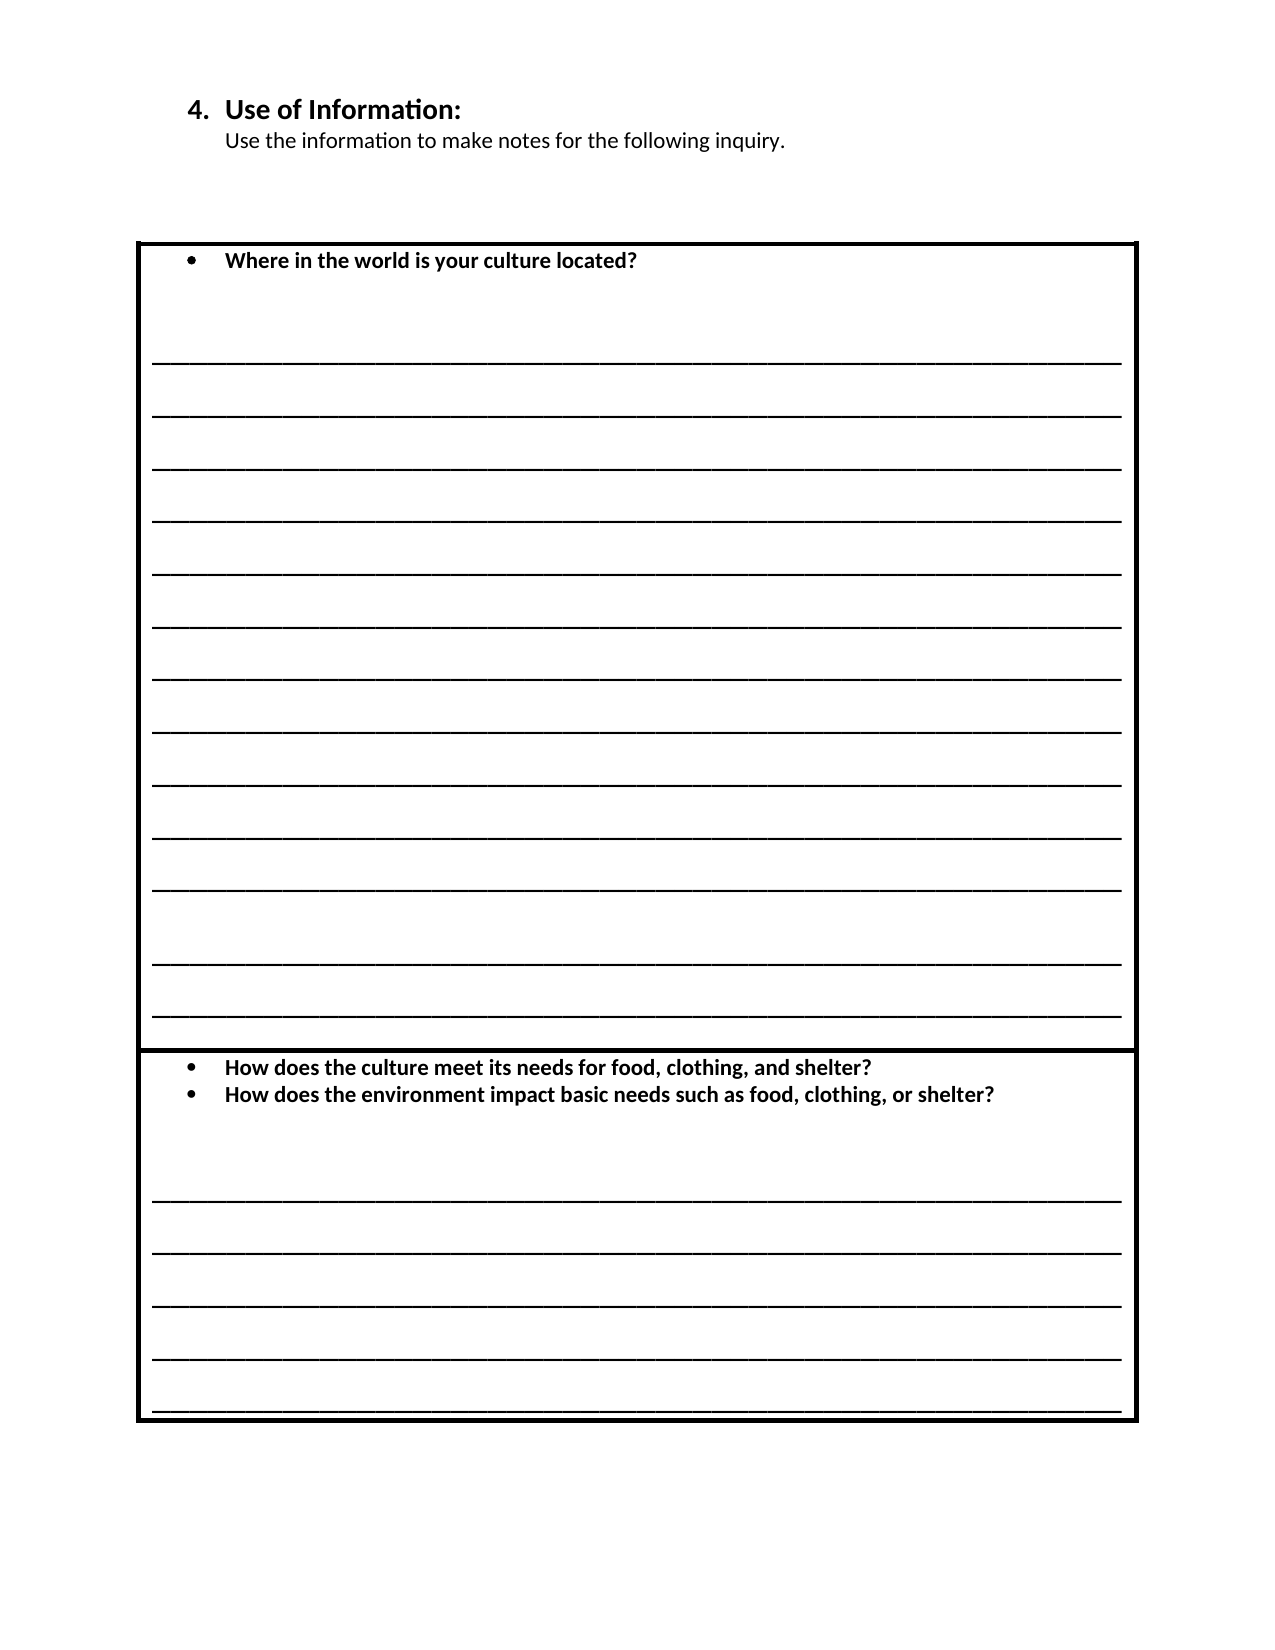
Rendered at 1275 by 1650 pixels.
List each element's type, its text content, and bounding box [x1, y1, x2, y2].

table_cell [141, 1053, 1134, 1418]
table_header Where in the world is your culture located? ____________________________________________________________________________________________________________________________________________________________________________________________________________________________________________________________________________________________________________________________________________________________________________________________________________________________________________________________________________________________________________________________________________________________________________________________ ________________________________________________________________________________________________________ [141, 246, 1134, 1048]
list Use of Information: [187, 91, 1125, 127]
text Use the information to make notes for the following inquiry. [150, 127, 1125, 154]
